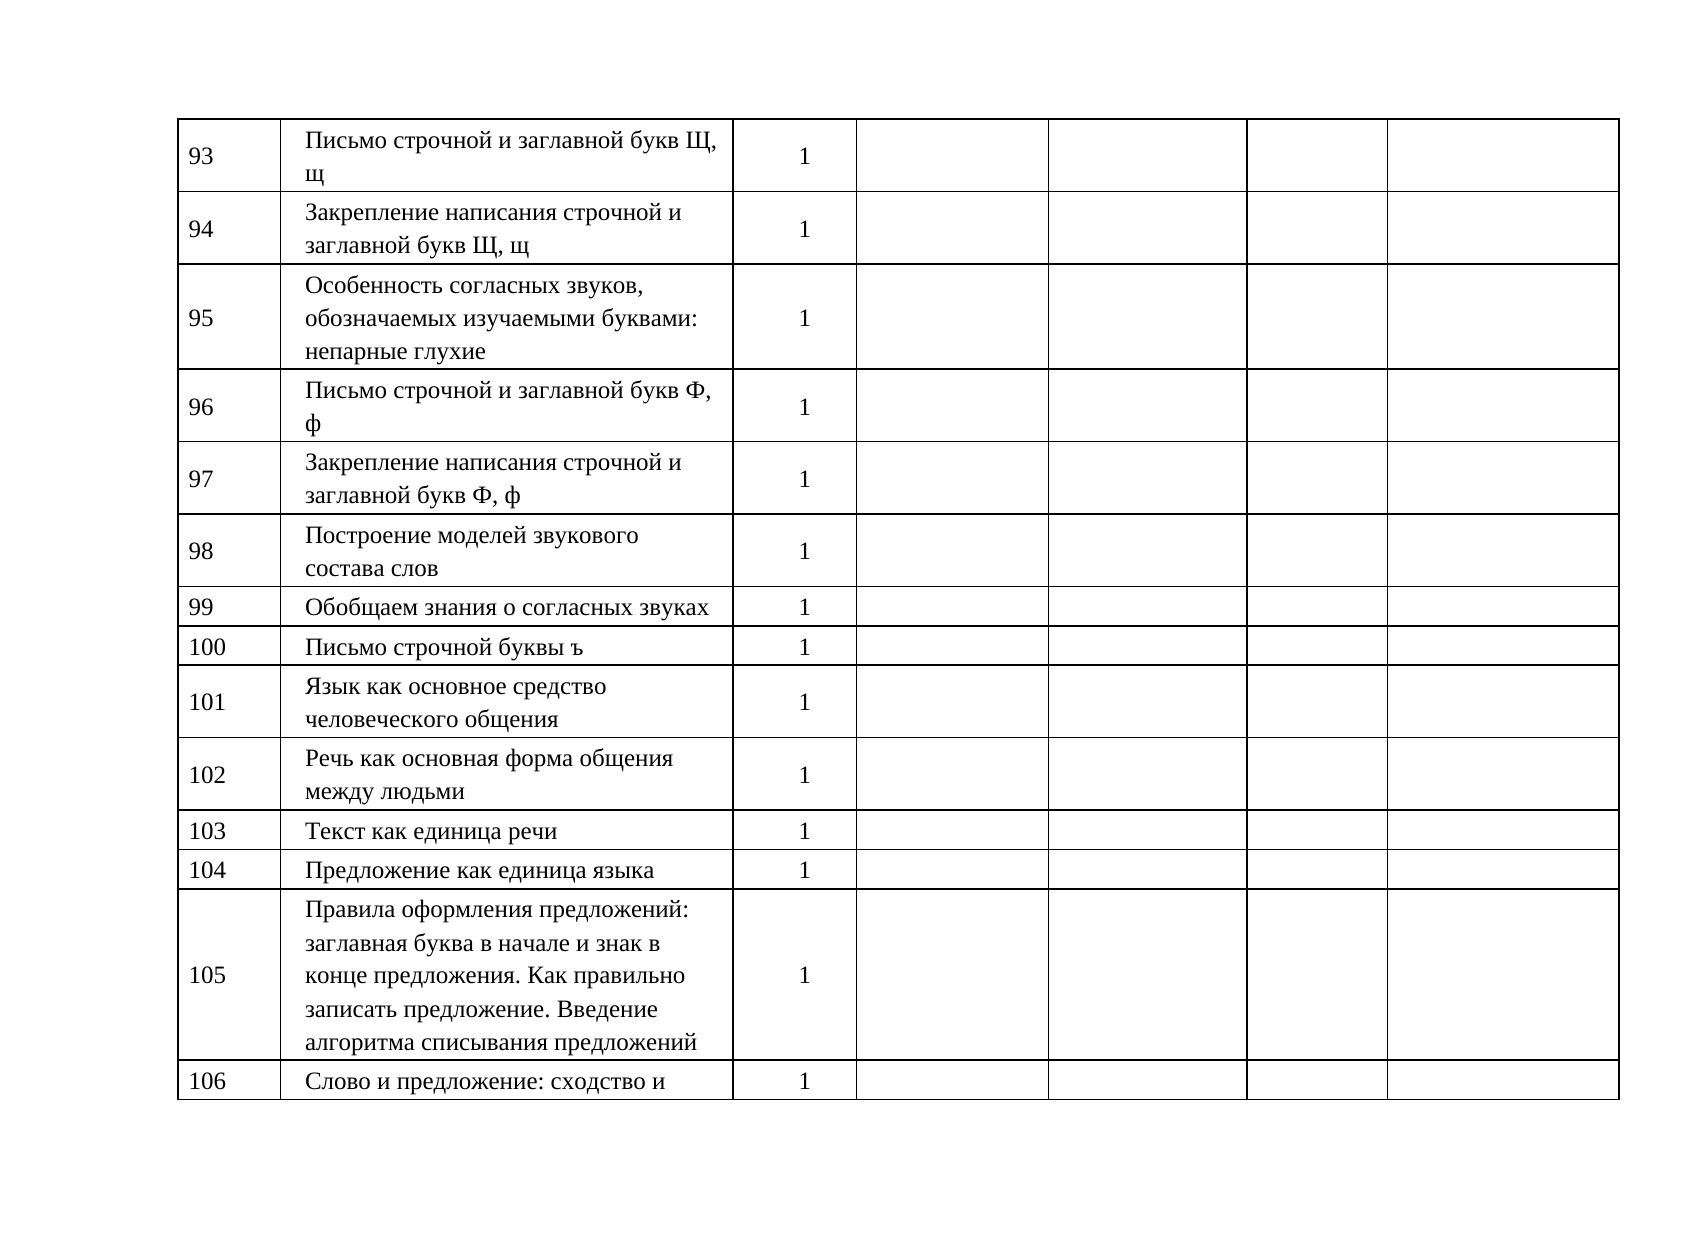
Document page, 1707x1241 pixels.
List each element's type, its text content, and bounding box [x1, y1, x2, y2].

table_cell [857, 442, 1048, 513]
table_cell [857, 1061, 1048, 1099]
table_cell [1049, 666, 1246, 737]
table_cell 97 [179, 442, 280, 513]
table_cell [1049, 265, 1246, 368]
table_cell [1248, 265, 1387, 368]
table_cell 102 [179, 738, 280, 809]
table_cell [1049, 442, 1246, 513]
table_cell [857, 265, 1048, 368]
table_cell [857, 120, 1048, 191]
table_cell [1049, 1061, 1246, 1099]
table_cell [857, 666, 1048, 737]
table_cell 103 [179, 811, 280, 848]
table_cell [1248, 120, 1387, 191]
table_cell 1 [734, 666, 856, 737]
table_cell [1049, 890, 1246, 1059]
table_cell 1 [734, 587, 856, 625]
table_cell [1248, 370, 1387, 441]
table_cell Построение моделей звукового состава слов [281, 515, 732, 586]
table_cell [1248, 890, 1387, 1059]
table_cell 95 [179, 265, 280, 368]
table_cell 101 [179, 666, 280, 737]
table_cell [1388, 627, 1618, 664]
table_cell [1388, 442, 1618, 513]
table_cell [1388, 192, 1618, 263]
table_cell [1388, 515, 1618, 586]
table_cell 1 [734, 811, 856, 848]
table_cell Текст как единица речи [281, 811, 732, 848]
table_cell [1049, 192, 1246, 263]
table_cell 1 [734, 890, 856, 1059]
table_cell [1049, 515, 1246, 586]
table_cell [1049, 850, 1246, 888]
table_cell [1388, 811, 1618, 848]
table_cell [857, 850, 1048, 888]
table_cell [1248, 1061, 1387, 1099]
table_cell [1388, 850, 1618, 888]
table_cell [857, 370, 1048, 441]
table_cell 1 [734, 370, 856, 441]
table_cell [1248, 811, 1387, 848]
table_cell 104 [179, 850, 280, 888]
table_cell Письмо строчной и заглавной букв Ф, ф [281, 370, 732, 441]
table_cell Язык как основное средство человеческого общения [281, 666, 732, 737]
table_cell [1248, 666, 1387, 737]
table_cell [1049, 587, 1246, 625]
table_cell [1248, 850, 1387, 888]
table_cell [1049, 738, 1246, 809]
table_cell 100 [179, 627, 280, 664]
table_cell 96 [179, 370, 280, 441]
table_cell Предложение как единица языка [281, 850, 732, 888]
table_cell [857, 627, 1048, 664]
table_cell 98 [179, 515, 280, 586]
table_cell 106 [179, 1061, 280, 1099]
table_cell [281, 1061, 732, 1099]
table_cell 1 [734, 515, 856, 586]
table_cell [857, 192, 1048, 263]
table_cell [1388, 370, 1618, 441]
table_cell [1388, 587, 1618, 625]
table_cell [1248, 515, 1387, 586]
table_cell [857, 587, 1048, 625]
table_cell [1388, 1061, 1618, 1099]
table_cell 93 [179, 120, 280, 191]
table_cell Закрепление написания строчной и заглавной букв Ф, ф [281, 442, 732, 513]
table_cell [1049, 120, 1246, 191]
table_cell Письмо строчной буквы ъ [281, 627, 732, 664]
table_cell [1388, 666, 1618, 737]
table_cell [857, 811, 1048, 848]
table_cell 1 [734, 120, 856, 191]
table_cell [1248, 627, 1387, 664]
table_cell [857, 738, 1048, 809]
table_cell 1 [734, 265, 856, 368]
table_cell 1 [734, 850, 856, 888]
table_cell [1049, 370, 1246, 441]
table_cell [1248, 738, 1387, 809]
table_cell [1388, 890, 1618, 1059]
table_cell 1 [734, 627, 856, 664]
table_cell [857, 890, 1048, 1059]
table_cell 1 [734, 1061, 856, 1099]
table_cell 105 [179, 890, 280, 1059]
table_cell Особенность согласных звуков, обозначаемых изучаемыми буквами: непарные глухие [281, 265, 732, 368]
table_cell 1 [734, 192, 856, 263]
table_cell 1 [734, 738, 856, 809]
table_cell [1388, 738, 1618, 809]
table_cell [857, 515, 1048, 586]
table_cell [1248, 587, 1387, 625]
table_cell [1248, 192, 1387, 263]
table_cell 1 [734, 442, 856, 513]
table_cell 94 [179, 192, 280, 263]
table_cell Обобщаем знания о согласных звуках [281, 587, 732, 625]
table_cell Речь как основная форма общения между людьми [281, 738, 732, 809]
table_cell [1388, 265, 1618, 368]
table_cell 99 [179, 587, 280, 625]
table_cell Правила оформления предложений: заглавная буква в начале и знак в конце предложения. Как правильно записать предложение. Введение алгоритма списывания предложений [281, 890, 732, 1059]
table_cell [1388, 120, 1618, 191]
table_cell [1049, 627, 1246, 664]
table_cell Закрепление написания строчной и заглавной букв Щ, щ [281, 192, 732, 263]
table_cell [1049, 811, 1246, 848]
table_cell [1248, 442, 1387, 513]
table_cell Письмо строчной и заглавной букв Щ, щ [281, 120, 732, 191]
